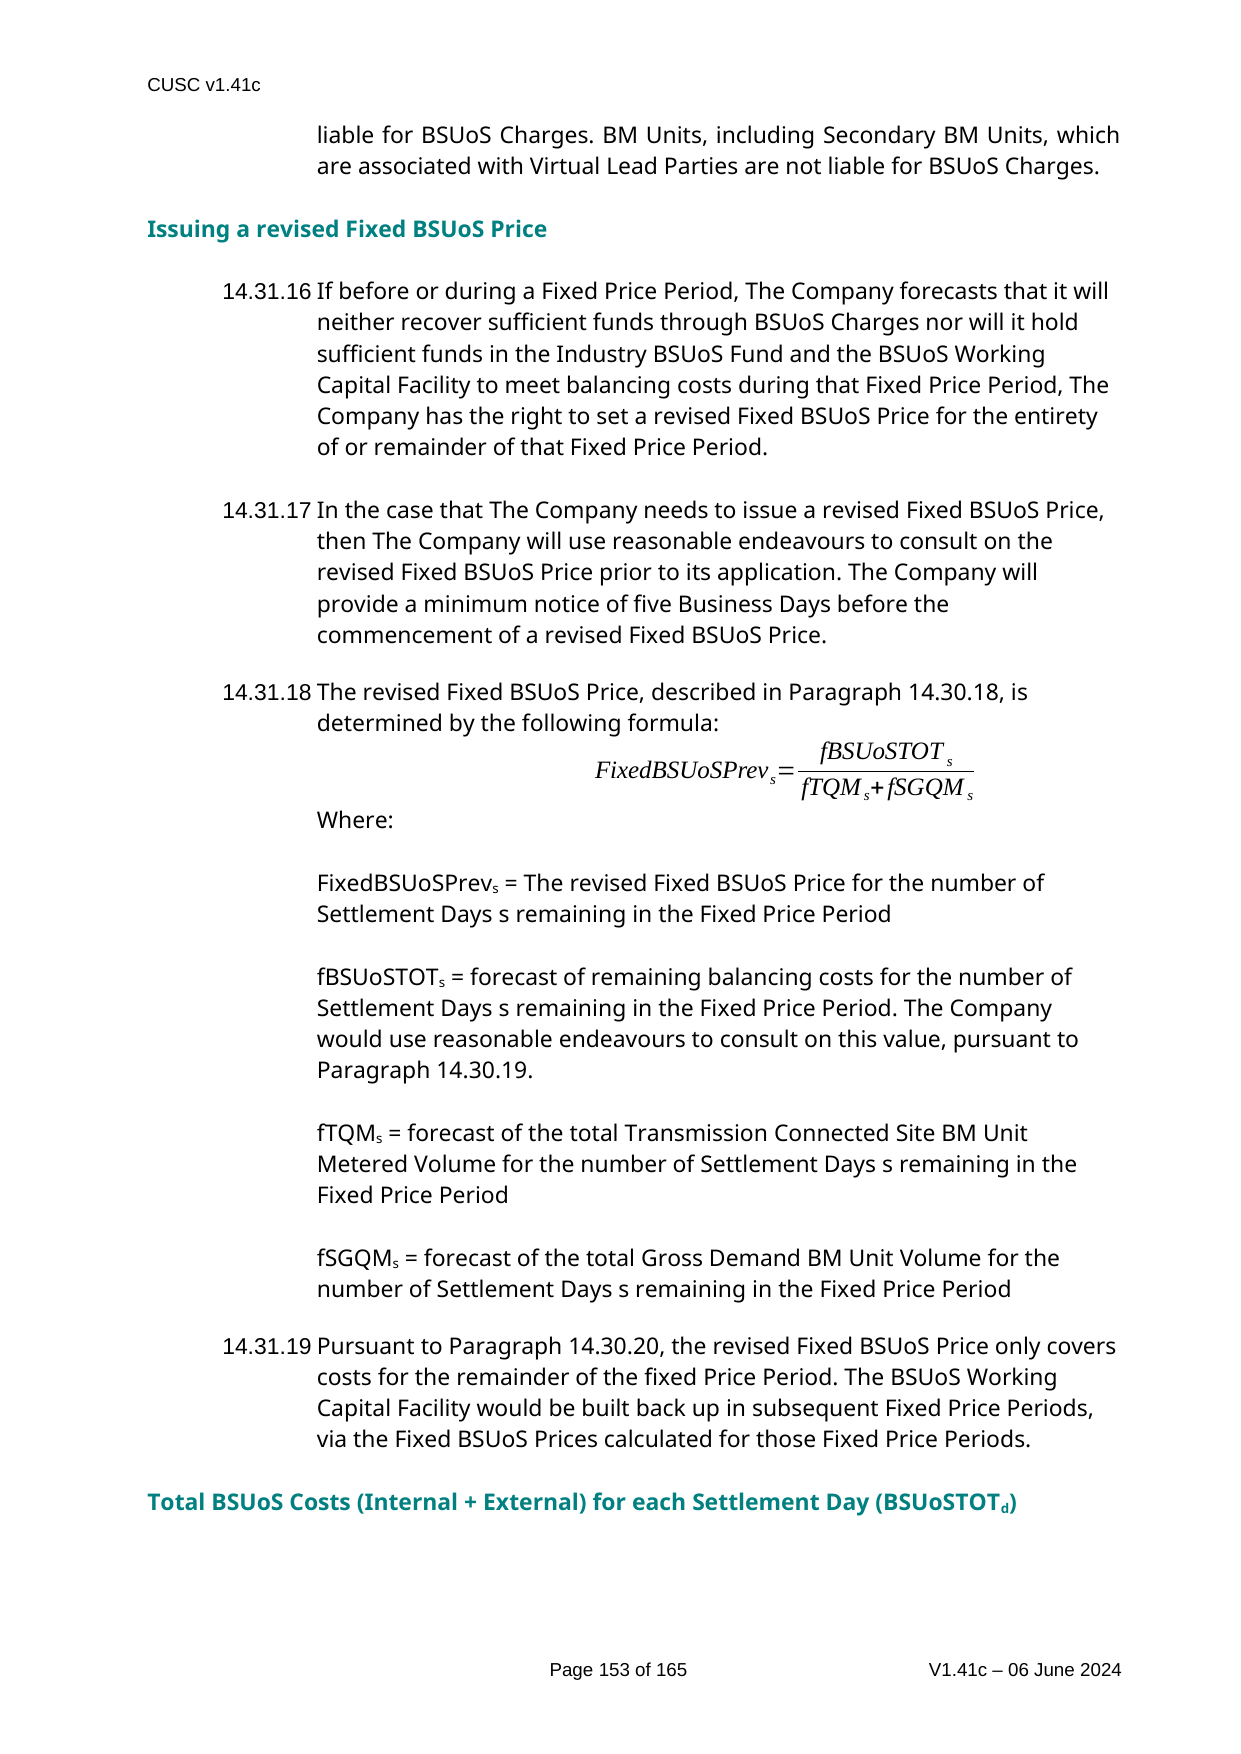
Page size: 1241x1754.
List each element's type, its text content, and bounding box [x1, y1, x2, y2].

list The revised Fixed BSUoS Price, described in Paragraph 14.30.18, is determined by the following formula: [222, 675, 1121, 738]
list Where: [317, 804, 1121, 836]
list fTQMs = forecast of the total Transmission Connected Site BM Unit Metered Volume for the number of Settlement Days s remaining in the Fixed Price Period [317, 1117, 1121, 1211]
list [222, 119, 1121, 181]
subtitle Total BSUoS Costs (Internal + External) for each Settlement Day (BSUoSTOTd) [147, 1486, 1121, 1517]
list FixedBSUoSPrevs = The revised Fixed BSUoS Price for the number of Settlement Days s remaining in the Fixed Price Period [317, 867, 1121, 929]
list If before or during a Fixed Price Period, The Company forecasts that it will neither recover sufficient funds through BSUoS Charges nor will it hold sufficient funds in the Industry BSUoS Fund and the BSUoS Working Capital Facility to meet balancing costs during that Fixed Price Period, The Company has the right to set a revised Fixed BSUoS Price for the entirety of or remainder of that Fixed Price Period. [222, 275, 1121, 462]
text Issuing a revised Fixed BSUoS Price [147, 212, 1121, 244]
list fSGQMs = forecast of the total Gross Demand BM Unit Volume for the number of Settlement Days s remaining in the Fixed Price Period [317, 1242, 1121, 1304]
list fBSUoSTOTs = forecast of remaining balancing costs for the number of Settlement Days s remaining in the Fixed Price Period. The Company would use reasonable endeavours to consult on this value, pursuant to Paragraph 14.30.19. [317, 961, 1121, 1086]
list In the case that The Company needs to issue a revised Fixed BSUoS Price, then The Company will use reasonable endeavours to consult on the revised Fixed BSUoS Price prior to its application. The Company will provide a minimum notice of five Business Days before the commencement of a revised Fixed BSUoS Price. [222, 494, 1121, 650]
list Pursuant to Paragraph 14.30.20, the revised Fixed BSUoS Price only covers costs for the remainder of the fixed Price Period. The BSUoS Working Capital Facility would be built back up in subsequent Fixed Price Periods, via the Fixed BSUoS Prices calculated for those Fixed Price Periods. [222, 1330, 1121, 1455]
